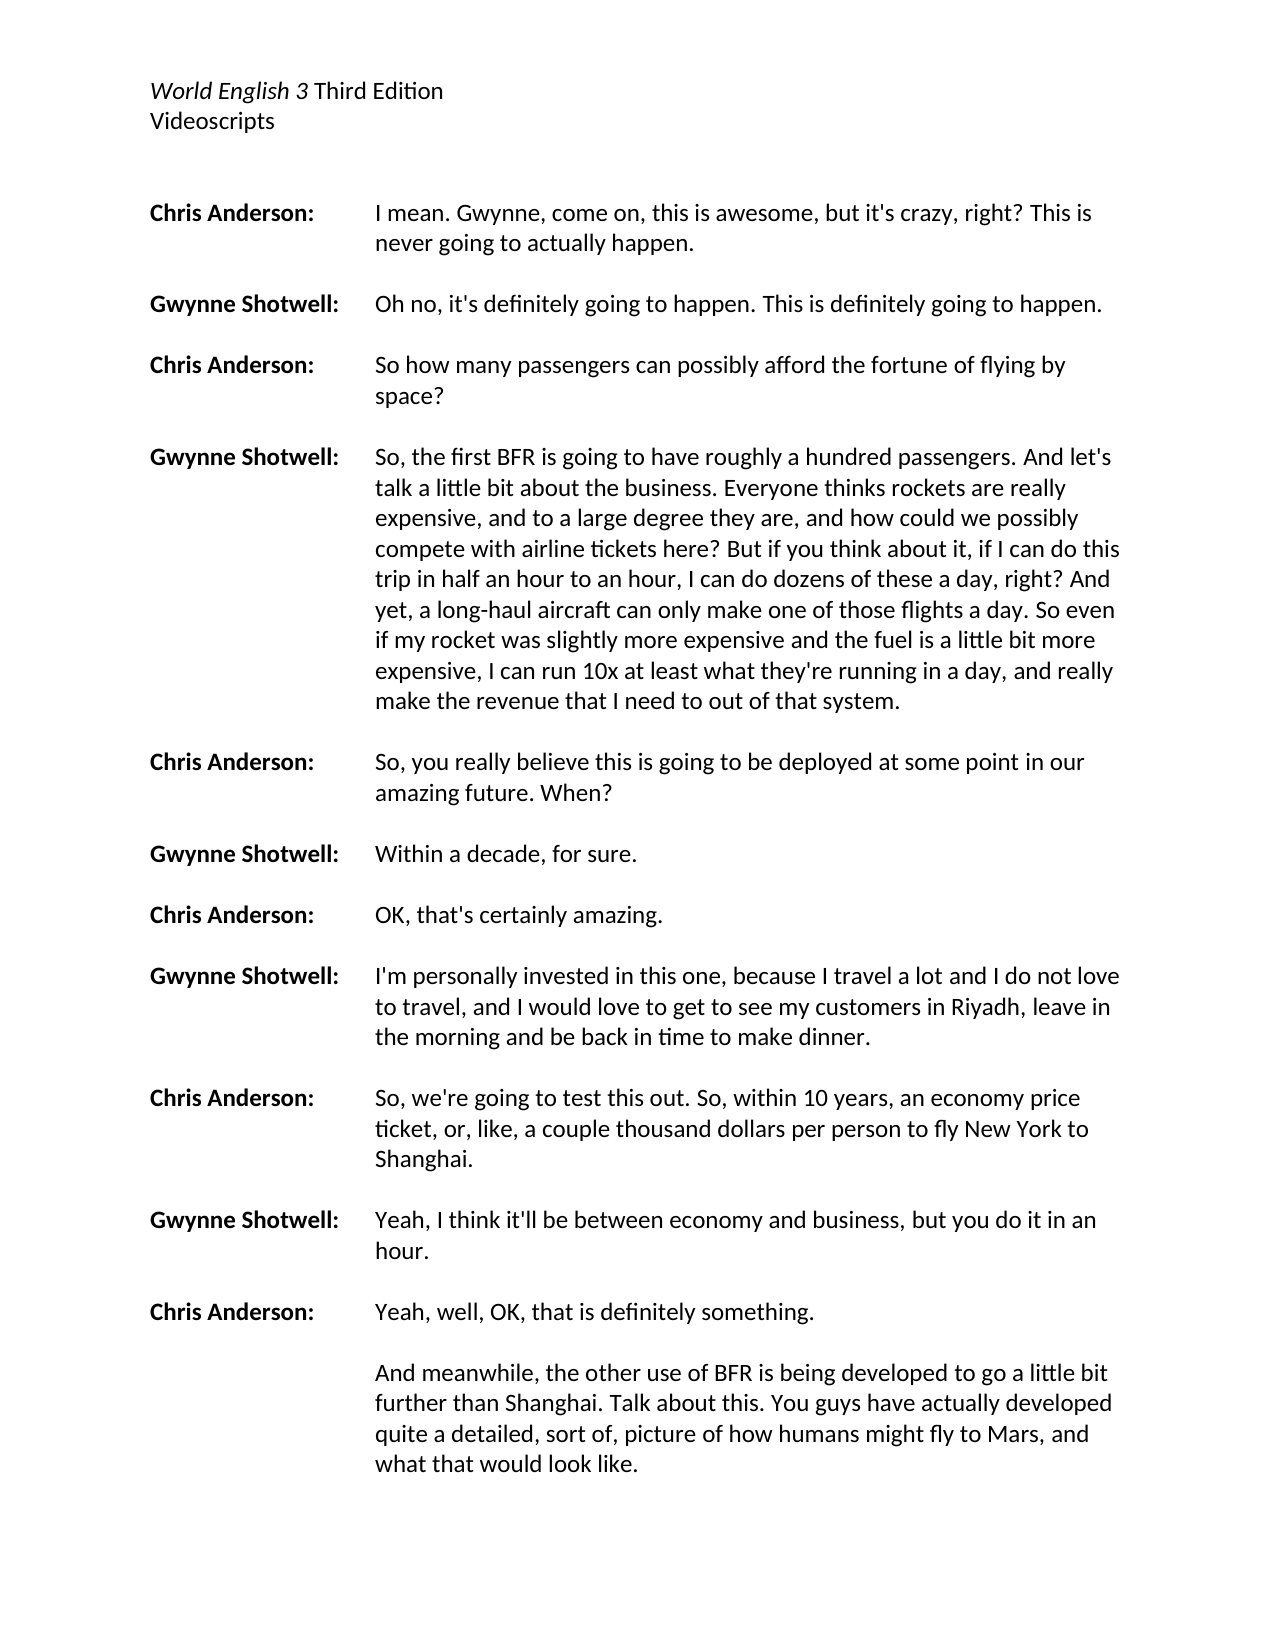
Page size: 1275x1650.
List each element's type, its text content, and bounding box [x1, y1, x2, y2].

text Chris Anderson: So how many passengers can possibly afford the fortune of flying by space? [150, 350, 1125, 411]
text Chris Anderson: So, we're going to test this out. So, within 10 years, an economy price ticket, or, like, a couple thousand dollars per person to fly New York to Shanghai. [150, 1082, 1125, 1174]
text Gwynne Shotwell: Yeah, I think it'll be between economy and business, but you do it in an hour. [150, 1204, 1125, 1265]
text Gwynne Shotwell: Within a decade, for sure. [150, 838, 1125, 868]
text Chris Anderson: Yeah, well, OK, that is definitely something. [150, 1296, 1125, 1326]
text Chris Anderson: So, you really believe this is going to be deployed at some point in our amazing future. When? [150, 746, 1125, 807]
text Gwynne Shotwell: Oh no, it's definitely going to happen. This is definitely going to happen. [150, 289, 1125, 319]
text Gwynne Shotwell: I'm personally invested in this one, because I travel a lot and I do not love to travel, and I would love to get to see my customers in Riyadh, leave in the morning and be back in time to make dinner. [150, 960, 1125, 1052]
text Chris Anderson: I mean. Gwynne, come on, this is awesome, but it's crazy, right? This is never going to actually happen. [150, 197, 1125, 258]
text And meanwhile, the other use of BFR is being developed to go a little bit further than Shanghai. Talk about this. You guys have actually developed quite a detailed, sort of, picture of how humans might fly to Mars, and what that would look like. [375, 1357, 1125, 1479]
text Chris Anderson: OK, that's certainly amazing. [150, 899, 1125, 929]
text Gwynne Shotwell: So, the first BFR is going to have roughly a hundred passengers. And let's talk a little bit about the business. Everyone thinks rockets are really expensive, and to a large degree they are, and how could we possibly compete with airline tickets here? But if you think about it, if I can do this trip in half an hour to an hour, I can do dozens of these a day, right? And yet, a long-haul aircraft can only make one of those flights a day. So even if my rocket was slightly more expensive and the fuel is a little bit more expensive, I can run 10x at least what they're running in a day, and really make the revenue that I need to out of that system. [150, 441, 1125, 716]
